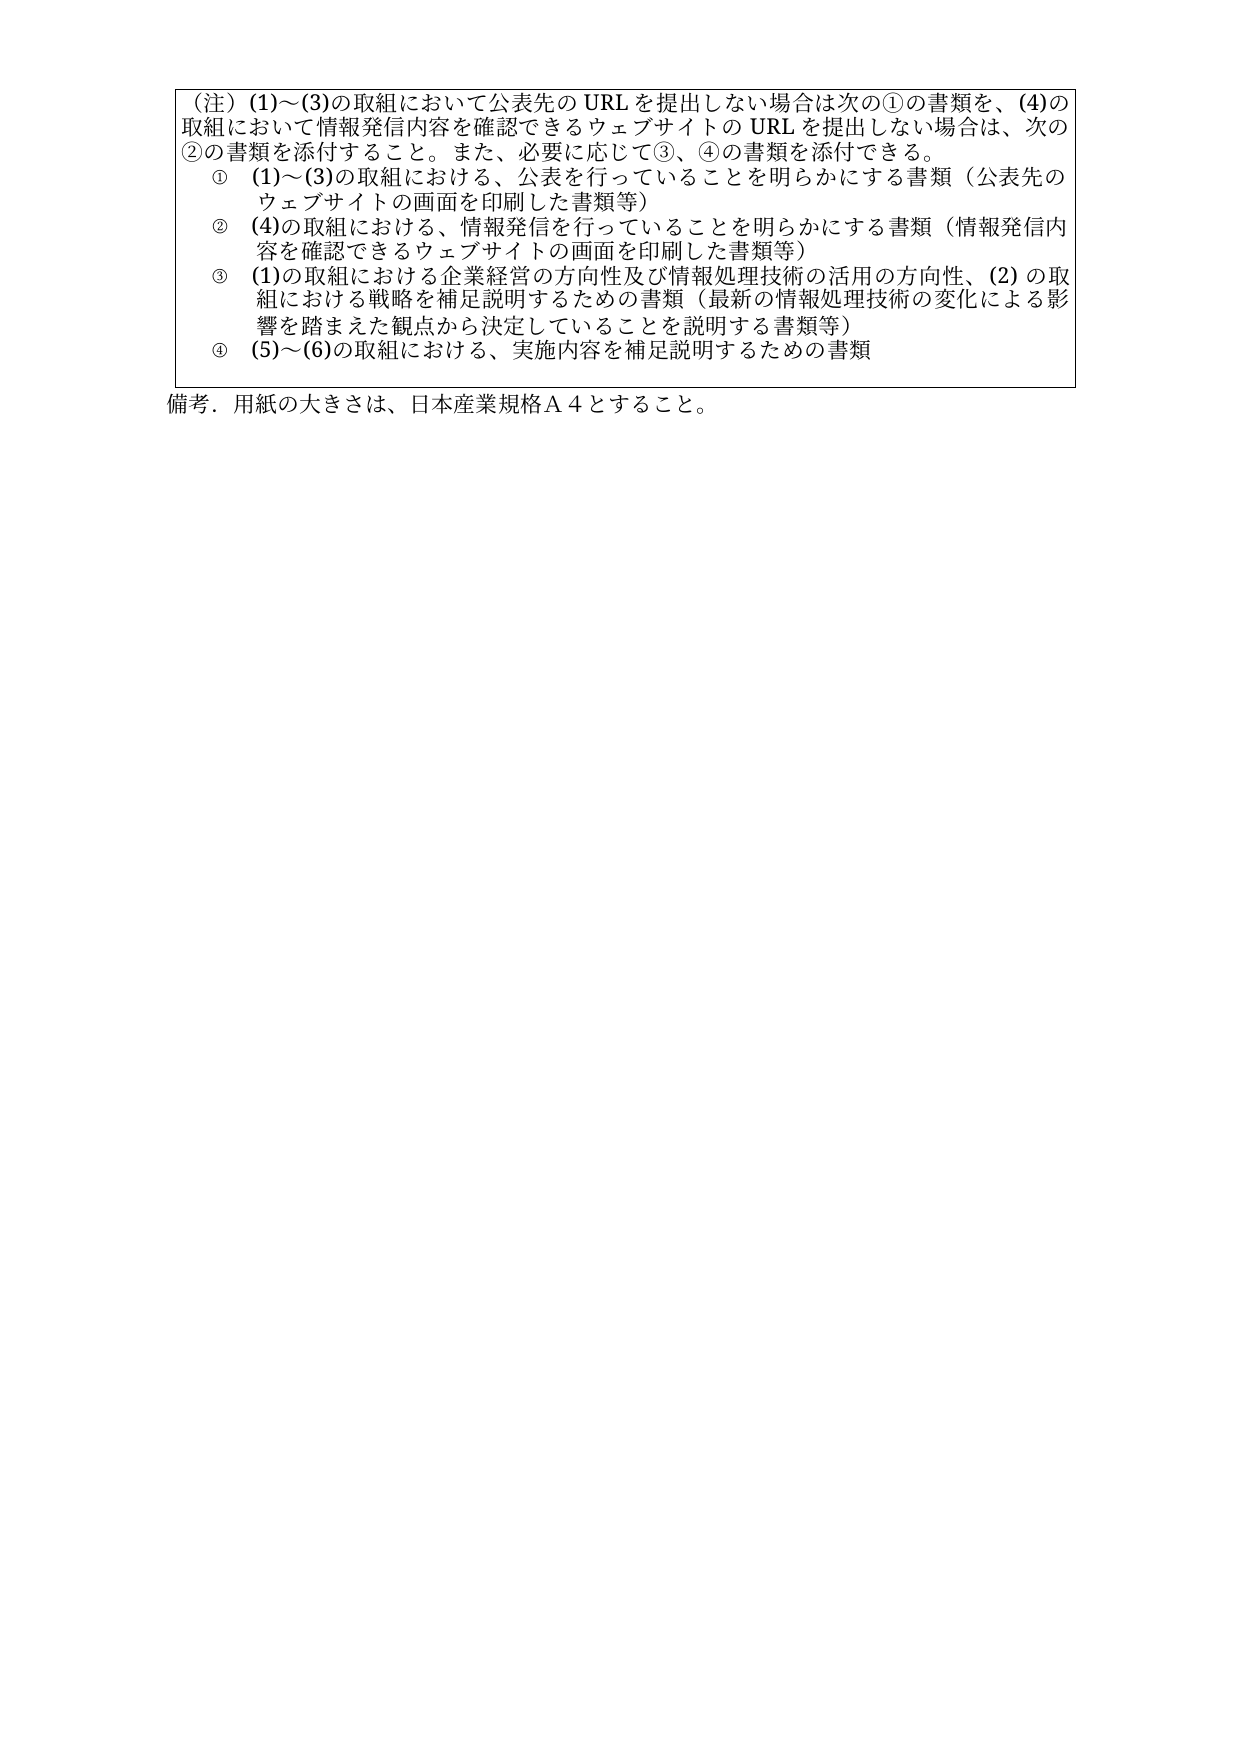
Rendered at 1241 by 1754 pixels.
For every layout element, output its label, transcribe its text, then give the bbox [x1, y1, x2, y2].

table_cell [176, 90, 1075, 387]
text 備考．用紙の大きさは、日本産業規格Ａ４とすること。 [167, 388, 1070, 419]
